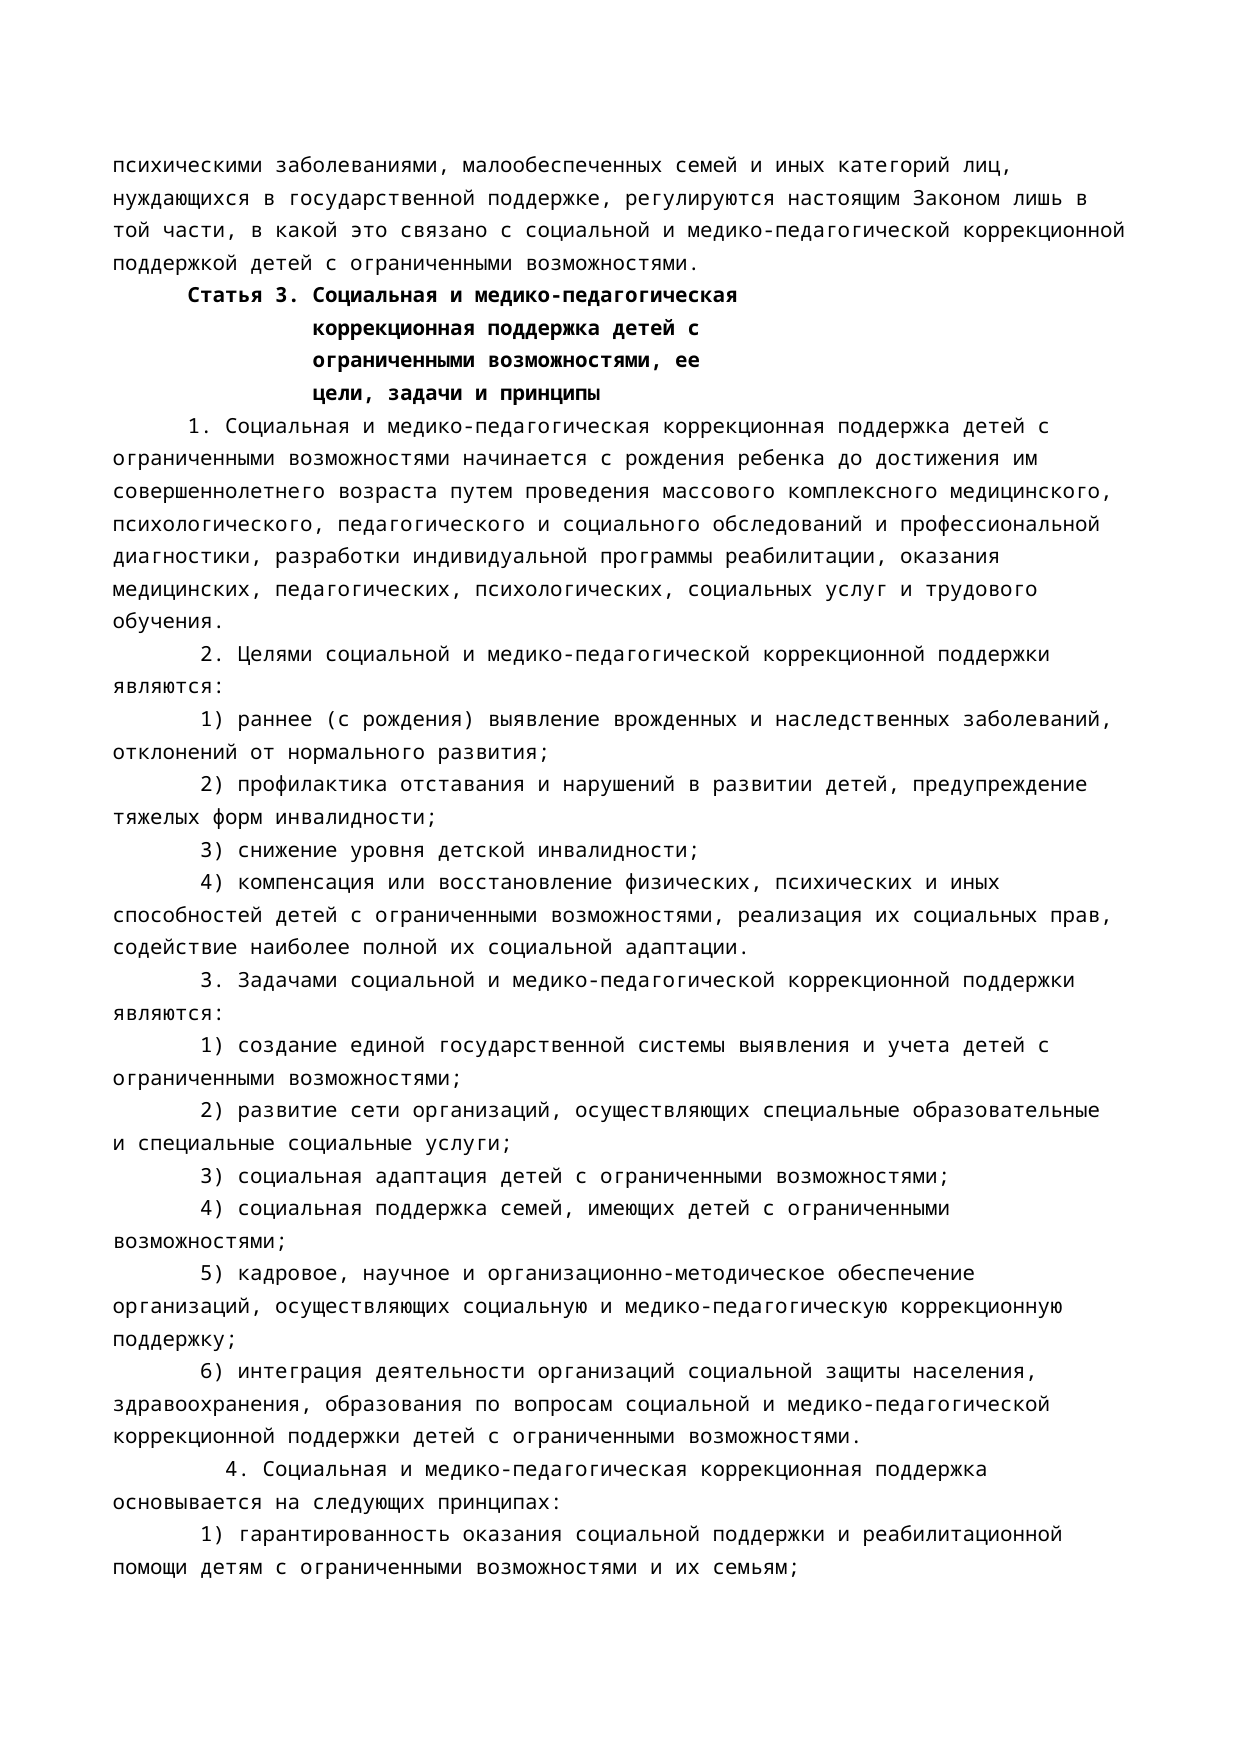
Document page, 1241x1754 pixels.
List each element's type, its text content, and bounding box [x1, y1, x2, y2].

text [112, 411, 1128, 1580]
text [112, 150, 1128, 276]
text Статья 3. Социальная и медико-педагогическая коррекционная поддержка детей с ограниченными возможностями, ее цели, задачи и принципы [112, 280, 1128, 407]
